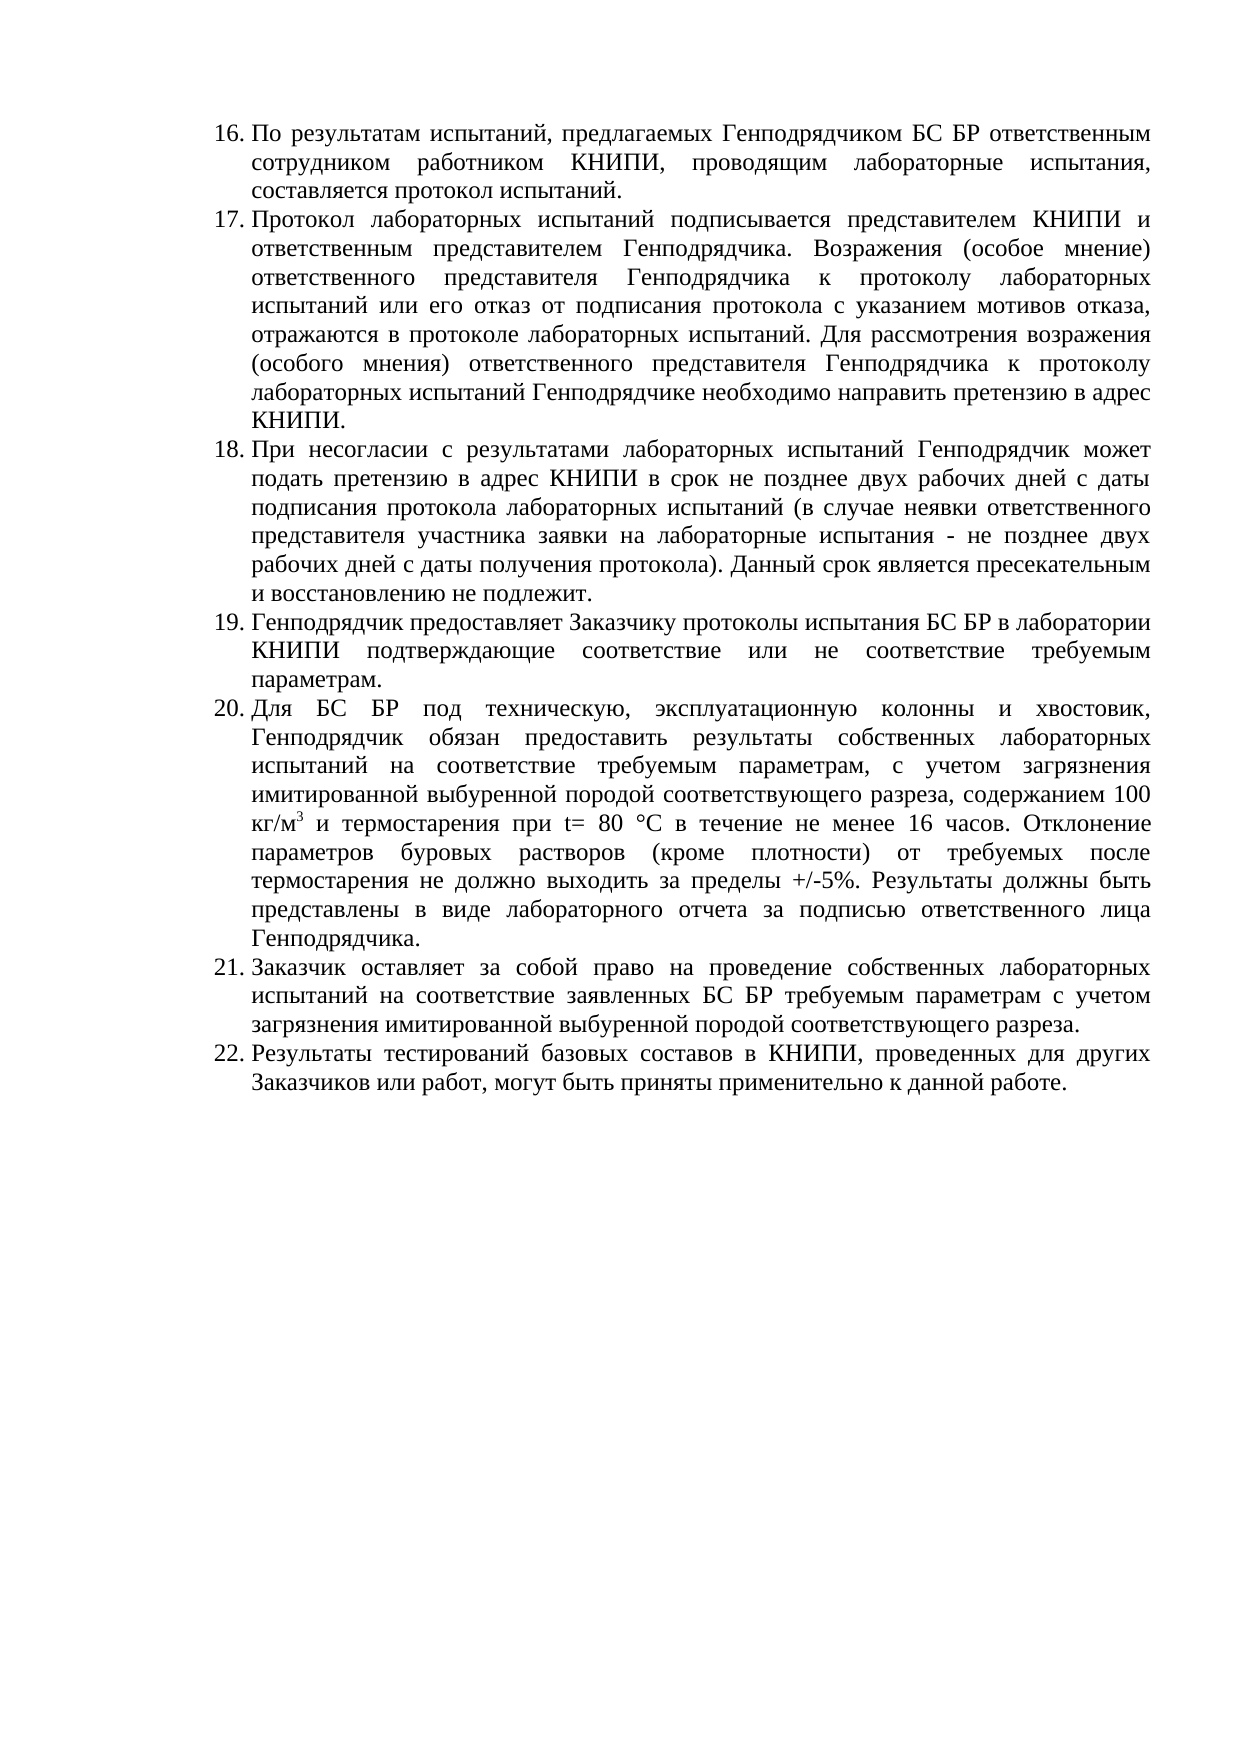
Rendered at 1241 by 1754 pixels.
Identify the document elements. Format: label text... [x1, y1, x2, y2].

list Заказчик оставляет за собой право на проведение собственных лабораторных испытаний на соответствие заявленных БС БР требуемым параметрам с учетом загрязнения имитированной выбуренной породой соответствующего разреза. [213, 952, 1152, 1038]
list При несогласии с результатами лабораторных испытаний Генподрядчик может подать претензию в адрес КНИПИ в срок не позднее двух рабочих дней с даты подписания протокола лабораторных испытаний (в случае неявки ответственного представителя участника заявки на лабораторные испытания - не позднее двух рабочих дней с даты получения протокола). Данный срок является пресекательным и восстановлению не подлежит. [213, 434, 1152, 607]
list Для БС БР под техническую, эксплуатационную колонны и хвостовик, Генподрядчик обязан предоставить результаты собственных лабораторных испытаний на соответствие требуемым параметрам, с учетом загрязнения имитированной выбуренной породой соответствующего разреза, содержанием 100 кг/м3 и термостарения при t= 80 °С в течение не менее 16 часов. Отклонение параметров буровых растворов (кроме плотности) от требуемых после термостарения не должно выходить за пределы +/-5%. Результаты должны быть представлены в виде лабораторного отчета за подписью ответственного лица Генподрядчика. [213, 693, 1152, 952]
list Протокол лабораторных испытаний подписывается представителем КНИПИ и ответственным представителем Генподрядчика. Возражения (особое мнение) ответственного представителя Генподрядчика к протоколу лабораторных испытаний или его отказ от подписания протокола с указанием мотивов отказа, отражаются в протоколе лабораторных испытаний. Для рассмотрения возражения (особого мнения) ответственного представителя Генподрядчика к протоколу лабораторных испытаний Генподрядчикe необходимо направить претензию в адрес КНИПИ. [213, 204, 1152, 434]
list По результатам испытаний, предлагаемых Генподрядчиком БС БР ответственным сотрудником работником КНИПИ, проводящим лабораторные испытания, составляется протокол испытаний. [213, 118, 1152, 204]
list Генподрядчик предоставляет Заказчику протоколы испытания БС БР в лаборатории КНИПИ подтверждающие соответствие или не соответствие требуемым параметрам. [213, 607, 1152, 693]
list Результаты тестирований базовых составов в КНИПИ, проведенных для других Заказчиков или работ, могут быть приняты применительно к данной работе. [213, 1038, 1152, 1096]
